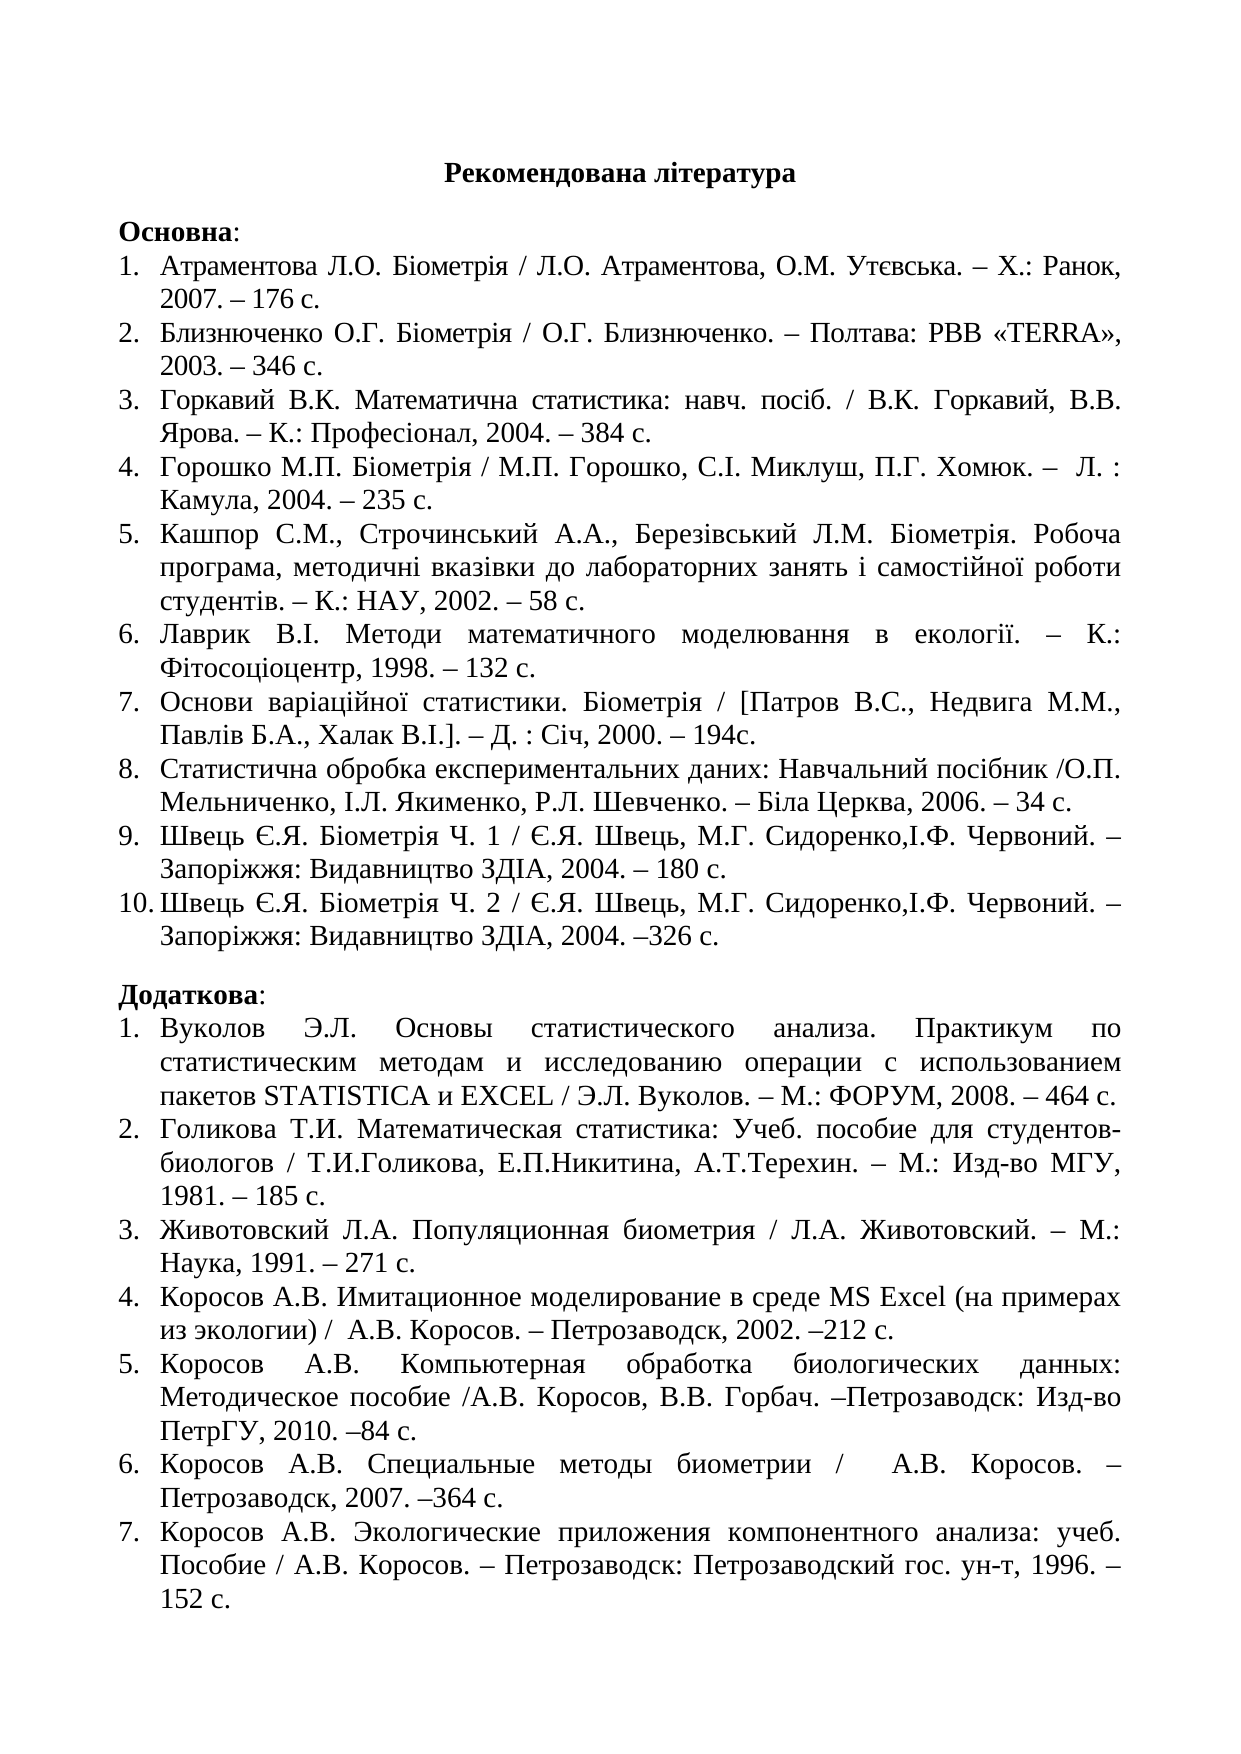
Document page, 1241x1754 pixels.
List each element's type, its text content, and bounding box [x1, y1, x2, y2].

text Рекомендована література [118, 156, 1122, 189]
list Швець Є.Я. Біометрія Ч. 1 / Є.Я. Швець, М.Г. Сидоренко,І.Ф. Червоний. – Запоріжжя: Видавництво ЗДІА, 2004. – 180 с. [118, 818, 1122, 885]
list Горошко М.П. Біометрія / М.П. Горошко, С.І. Миклуш, П.Г. Хомюк. – Л. : Камула, 2004. – 235 с. [118, 449, 1122, 516]
text Додаткова: [118, 977, 1122, 1011]
list Близнюченко О.Г. Біометрія / О.Г. Близнюченко. – Полтава: РВВ «TERRA», 2003. – 346 с. [118, 315, 1122, 382]
list Коросов А.В. Экологические приложения компонентного анализа: учеб. Пособие / А.В. Коросов. – Петрозаводск: Петрозаводский гос. ун-т, 1996. – 152 с. [118, 1514, 1122, 1614]
list Коросов А.В. Специальные методы биометрии / А.В. Коросов. – Петрозаводск, 2007. –364 с. [118, 1447, 1122, 1514]
list Кашпор С.М., Строчинський А.А., Березівський Л.М. Біометрія. Робоча програма, методичні вказівки до лабораторних занять і самостійної роботи студентів. – К.: НАУ, 2002. – 58 с. [118, 516, 1122, 617]
list Вуколов Э.Л. Основы статистического анализа. Практикум по статистическим методам и исследованию операции с использованием пакетов STATISTICA и EXCEL / Э.Л. Вуколов. – М.: ФОРУМ, 2008. – 464 с. [118, 1011, 1122, 1111]
list Голикова Т.И. Математическая статистика: Учеб. пособие для студентов-биологов / Т.И.Голикова, Е.П.Никитина, А.Т.Терехин. – М.: Изд-во МГУ, 1981. – 185 с. [118, 1111, 1122, 1212]
list Коросов А.В. Компьютерная обработка биологических данных: Методическое пособие /А.В. Коросов, В.В. Горбач. –Петрозаводск: Изд-во ПетрГУ, 2010. –84 с. [118, 1346, 1122, 1447]
text Основна: [118, 214, 1122, 248]
list Животовский Л.А. Популяционная биометрия / Л.А. Животовский. – М.: Наука, 1991. – 271 с. [118, 1212, 1122, 1279]
list Коросов А.В. Имитационное моделирование в среде MS Excel (на примерах из экологии) / А.В. Коросов. – Петрозаводск, 2002. –212 с. [118, 1279, 1122, 1346]
list Атраментова Л.О. Біометрія / Л.О. Атраментова, О.М. Утєвська. – Х.: Ранок, 2007. – 176 с. [118, 248, 1122, 315]
list Горкавий В.К. Математична статистика: навч. посіб. / В.К. Горкавий, В.В. Ярова. – К.: Професіонал, 2004. – 384 с. [118, 382, 1122, 449]
list Основи варіаційної статистики. Біометрія / [Патров В.С., Недвига М.М., Павлів Б.А., Халак В.І.]. – Д. : Січ, 2000. – 194с. [118, 684, 1122, 751]
list Швець Є.Я. Біометрія Ч. 2 / Є.Я. Швець, М.Г. Сидоренко,І.Ф. Червоний. – Запоріжжя: Видавництво ЗДІА, 2004. –326 с. [118, 885, 1122, 952]
list Статистична обробка експериментальних даних: Навчальний посібник /О.П. Мельниченко, І.Л. Якименко, Р.Л. Шевченко. – Біла Церква, 2006. – 34 с. [118, 751, 1122, 818]
list Лаврик В.І. Методи математичного моделювання в екології. – К.: Фітосоціоцентр, 1998. – 132 с. [118, 617, 1122, 684]
